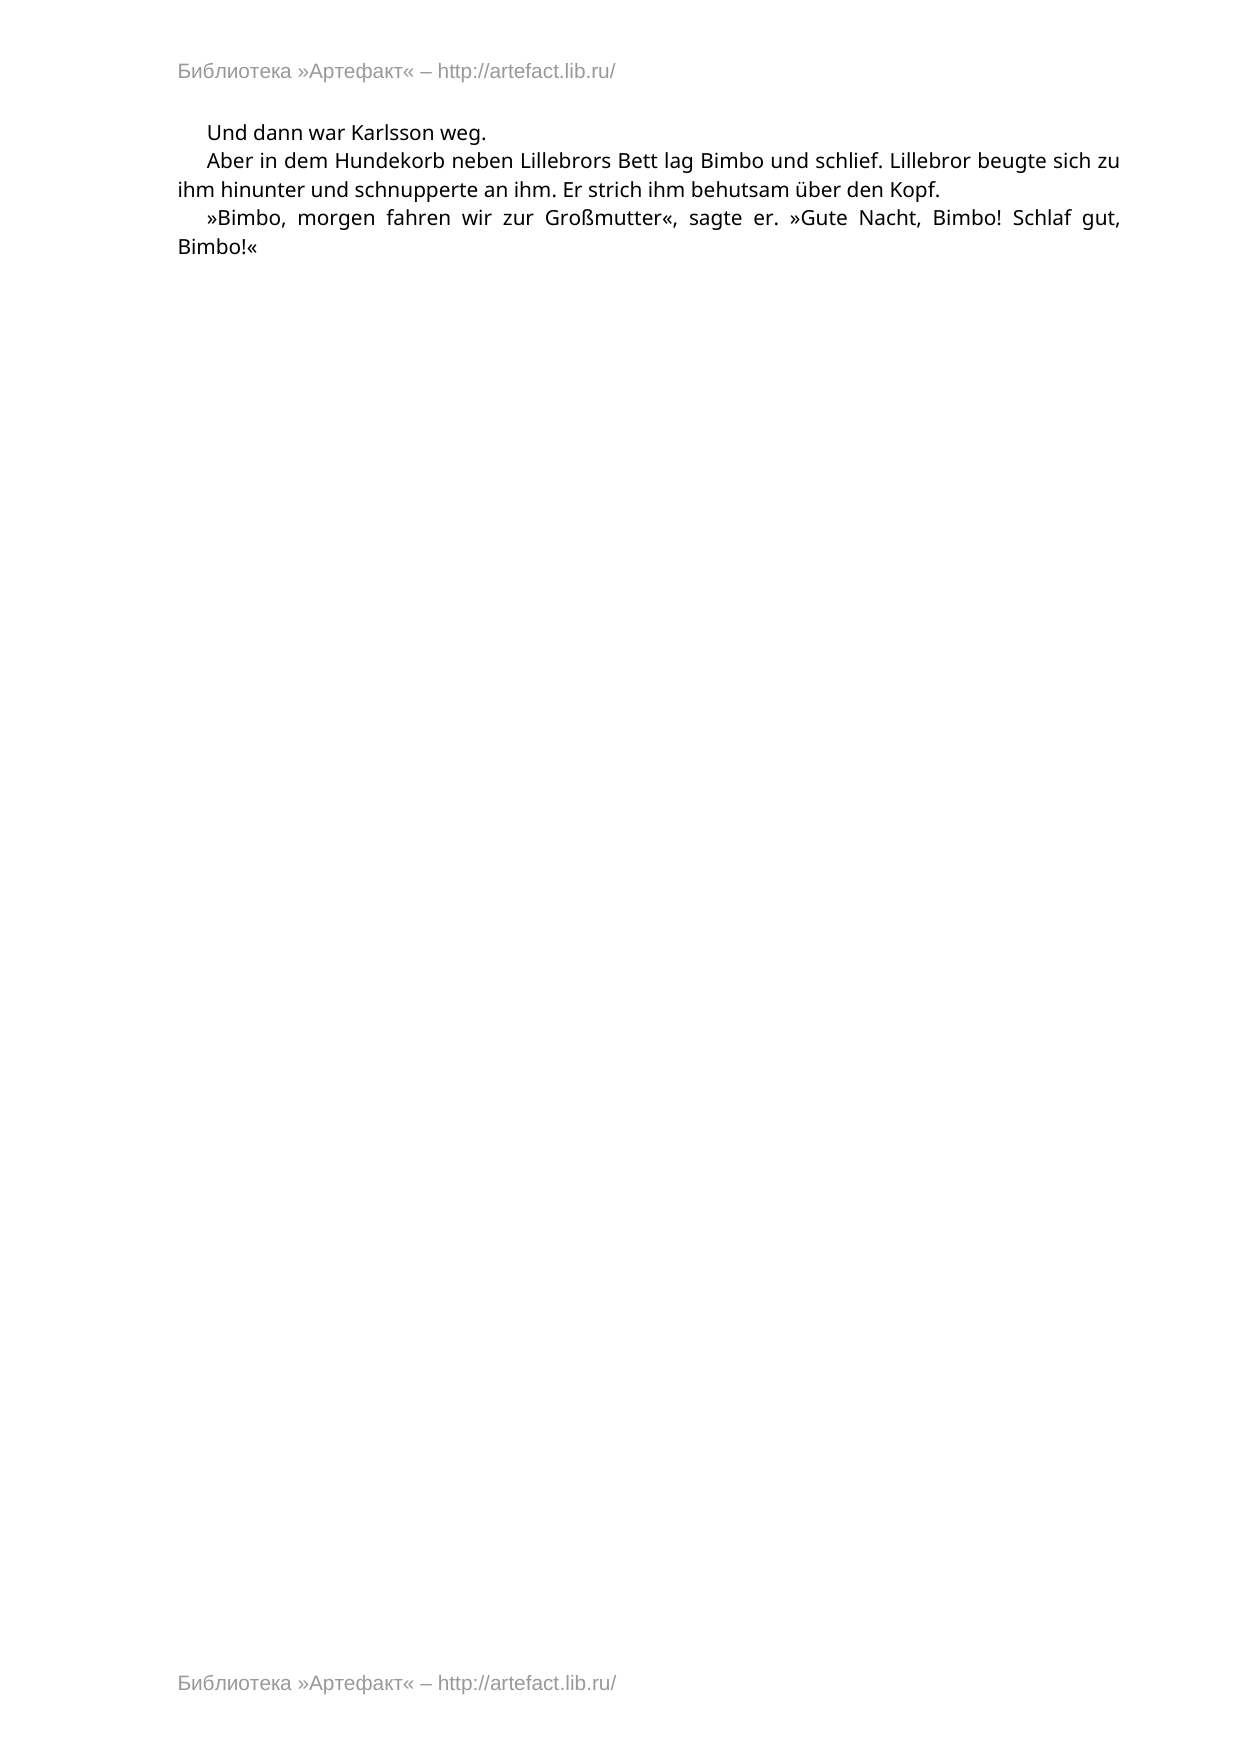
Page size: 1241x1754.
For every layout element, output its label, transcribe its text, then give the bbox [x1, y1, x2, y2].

text Und dann war Karlsson weg. [177, 118, 1122, 147]
text Aber in dem Hundekorb neben Lillebrors Bett lag Bimbo und schlief. Lillebror beugte sich zu ihm hinunter und schnupperte an ihm. Er strich ihm behutsam über den Kopf. [177, 147, 1122, 203]
text »Bimbo, morgen fahren wir zur Großmutter«, sagte er. »Gute Nacht, Bimbo! Schlaf gut, Bimbo!« [177, 203, 1122, 260]
